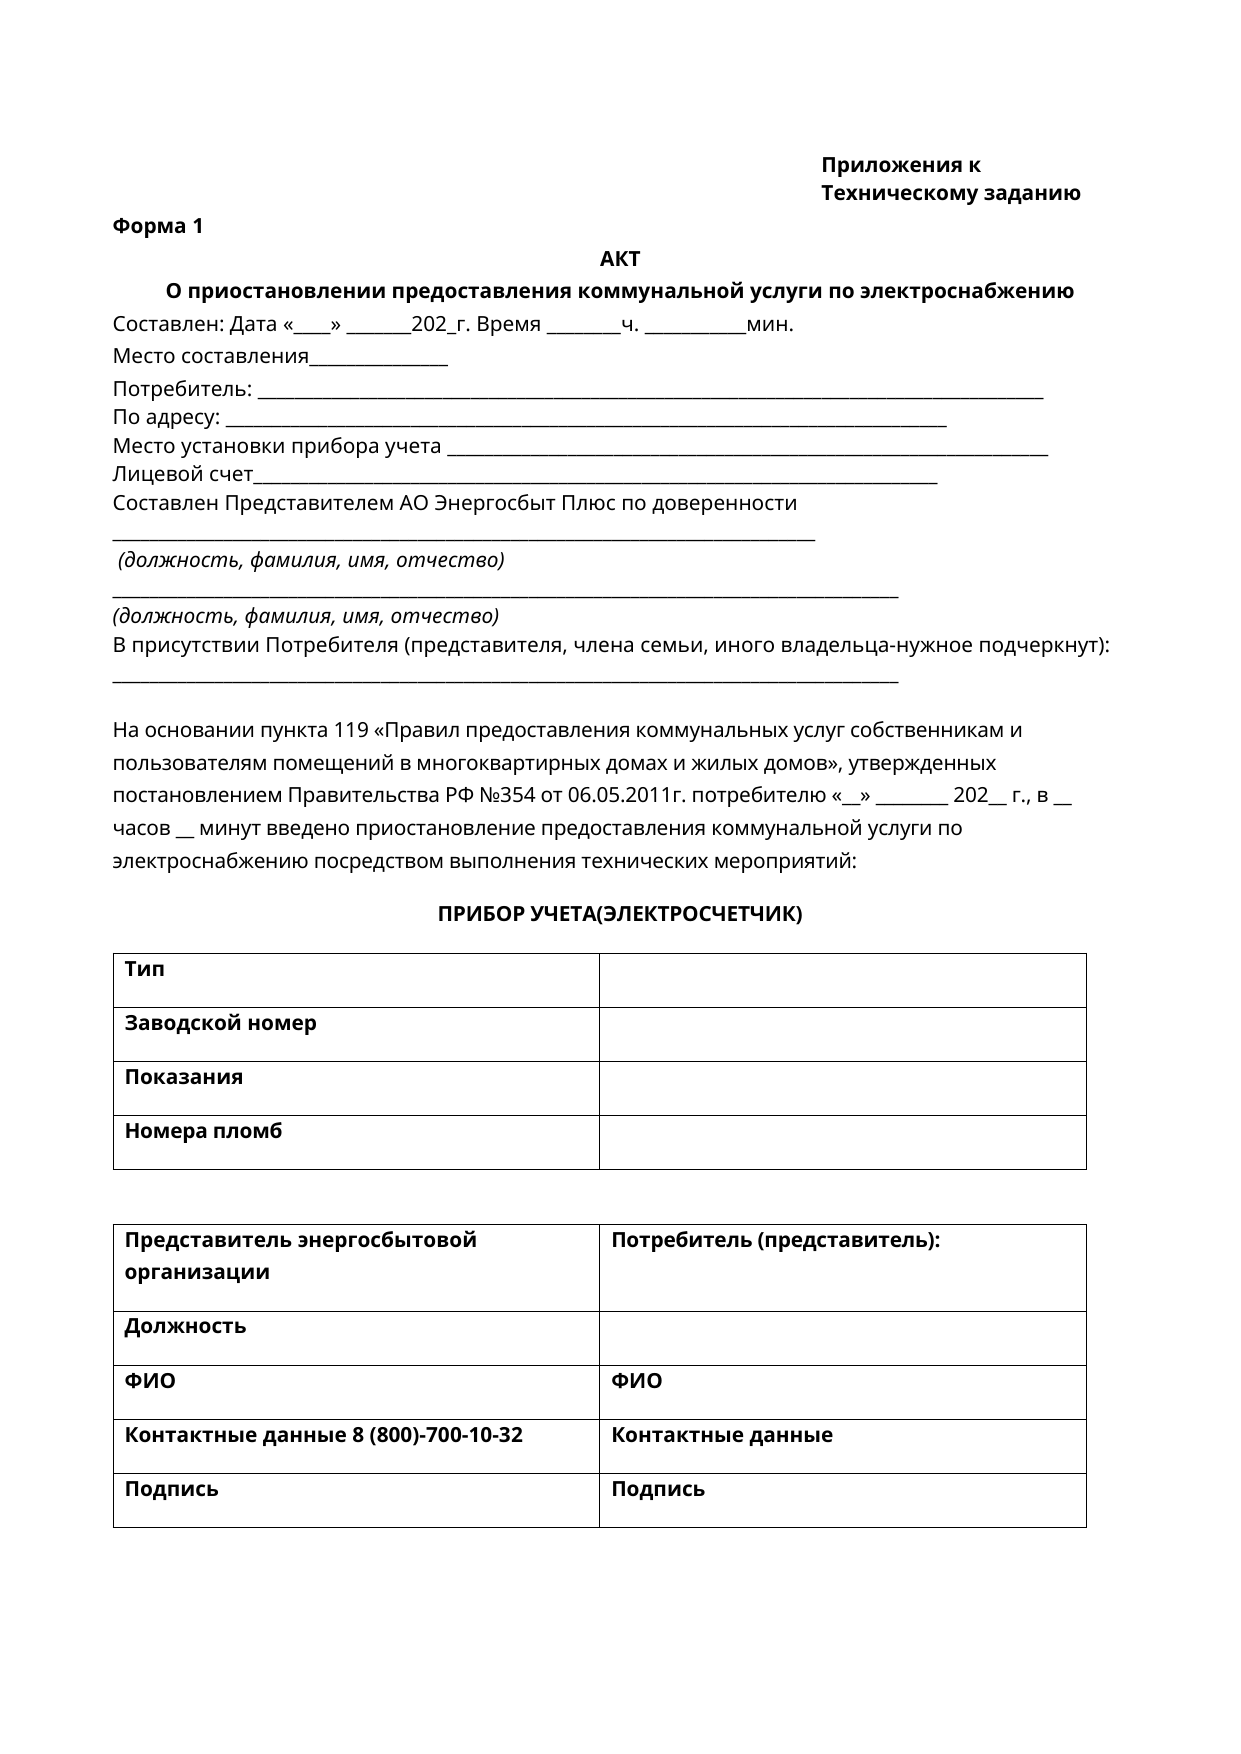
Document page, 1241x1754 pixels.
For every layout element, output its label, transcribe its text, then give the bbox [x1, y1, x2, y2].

table_cell Номера пломб [114, 1116, 599, 1169]
text (должность, фамилия, имя, отчество) [112, 545, 1128, 573]
table_cell [600, 1008, 1086, 1061]
text О приостановлении предоставления коммунальной услуги по электроснабжению [112, 276, 1128, 305]
text На основании пункта 119 «Правил предоставления коммунальных услуг собственникам и пользователям помещений в многоквартирных домах и жилых домов», утвержденных постановлением Правительства РФ №354 от 06.05.2011г. потребителю «__» ________ 202__ г., в __ часов __ минут введено приостановление предоставления коммунальной услуги по электроснабжению посредством выполнения технических мероприятий: [112, 715, 1128, 874]
table_header Представитель энергосбытовой организации [114, 1225, 599, 1311]
subtitle Форма 1 [112, 211, 1128, 239]
text ПРИБОР УЧЕТА(ЭЛЕКТРОСЧЕТЧИК) [112, 899, 1128, 928]
text ____________________________________________________________________________ [112, 516, 1128, 545]
text Составлен Представителем АО Энергосбыт Плюс по доверенности [112, 488, 1128, 516]
text АКТ [112, 244, 1128, 272]
table_header Потребитель (представитель): [600, 1225, 1086, 1311]
text (должность, фамилия, имя, отчество) [112, 602, 1128, 630]
table_cell Контактные данные [600, 1420, 1086, 1473]
table_cell Контактные данные 8 (800)-700-10-32 [114, 1420, 599, 1473]
text Место составления_______________ [112, 341, 1128, 370]
text Потребитель: _____________________________________________________________________________________ [112, 374, 1128, 402]
table_header [600, 954, 1086, 1007]
table_cell Показания [114, 1062, 599, 1115]
text В присутствии Потребителя (представителя, члена семьи, иного владельца-нужное подчеркнут): [112, 630, 1128, 658]
table_cell [600, 1062, 1086, 1115]
table_cell Подпись [114, 1474, 599, 1527]
text Место установки прибора учета _________________________________________________________________ [112, 431, 1128, 459]
table_cell ФИО [600, 1366, 1086, 1419]
text _____________________________________________________________________________________ [112, 573, 1128, 602]
table_cell [600, 1116, 1086, 1169]
table_cell Подпись [600, 1474, 1086, 1527]
table_cell ФИО [114, 1366, 599, 1419]
table_cell Должность [114, 1312, 599, 1365]
text Лицевой счет__________________________________________________________________________ [112, 459, 1128, 488]
table_cell Заводской номер [114, 1008, 599, 1061]
subtitle Приложения к Техническому заданию [821, 150, 1128, 207]
table_header Тип [114, 954, 599, 1007]
text По адресу: ______________________________________________________________________________ [112, 402, 1128, 431]
table_cell [600, 1312, 1086, 1365]
text _____________________________________________________________________________________ [112, 658, 1128, 687]
text Составлен: Дата «____» _______202_г. Время ________ч. ___________мин. [112, 309, 1128, 337]
